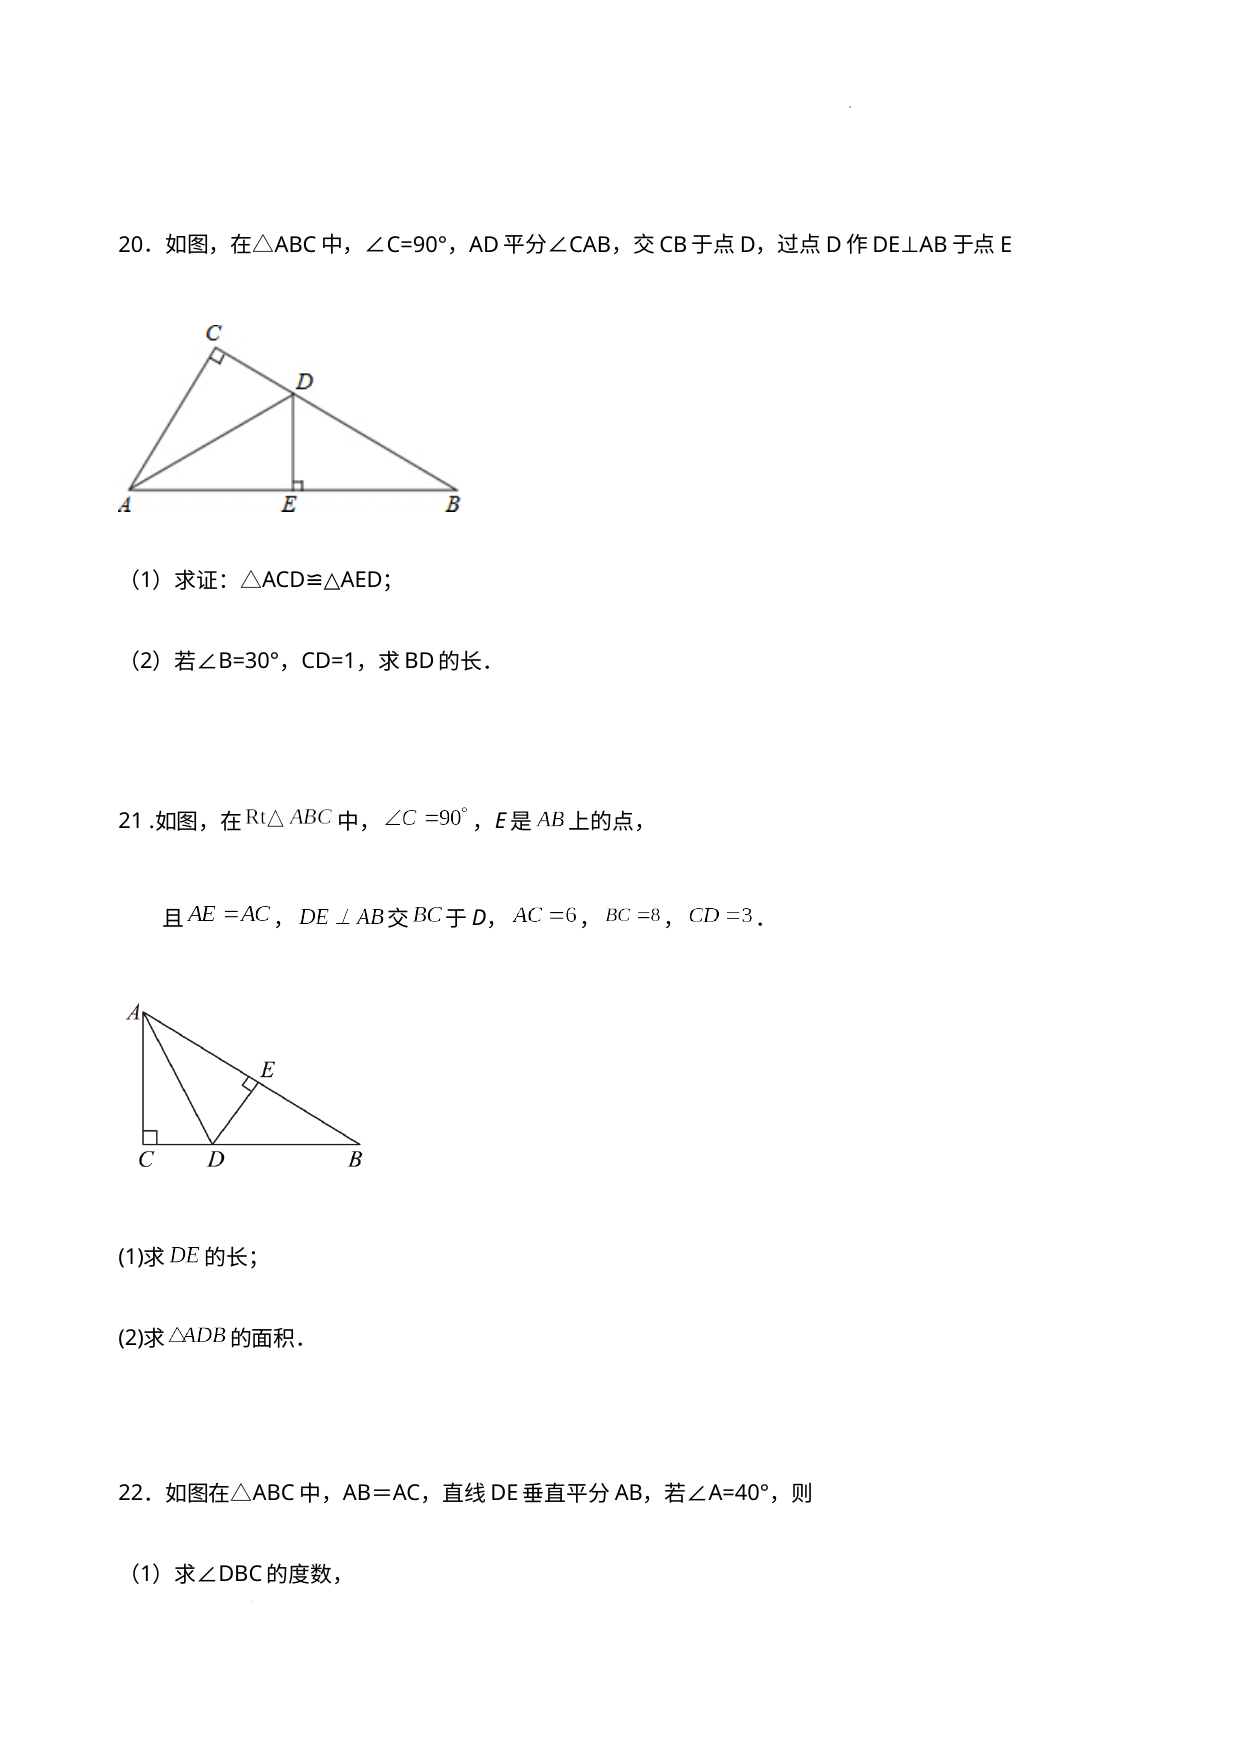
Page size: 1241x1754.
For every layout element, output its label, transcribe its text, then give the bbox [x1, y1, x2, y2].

subtitle 20．如图，在△ABC中，∠C=90°，AD平分∠CAB，交CB于点D，过点D作DE⊥AB于点E [118, 227, 1122, 260]
text 22．如图在△ABC中，AB＝AC，直线DE垂直平分AB，若∠A=40°，则 [118, 1476, 1122, 1508]
picture [118, 997, 367, 1173]
list 且，交于D，，，． [118, 884, 1122, 949]
text (1)求的长； [118, 1239, 1122, 1272]
text （1）求证：△ACD≌△AED； [118, 563, 1122, 595]
text （1）求∠DBC的度数， [118, 1557, 1122, 1589]
list 21 .如图，在中，，E是上的点， [118, 803, 1122, 836]
text (2)求的面积． [118, 1320, 1122, 1353]
text （2）若∠B=30°，CD=1，求BD的长． [118, 644, 1122, 676]
picture [118, 325, 462, 512]
